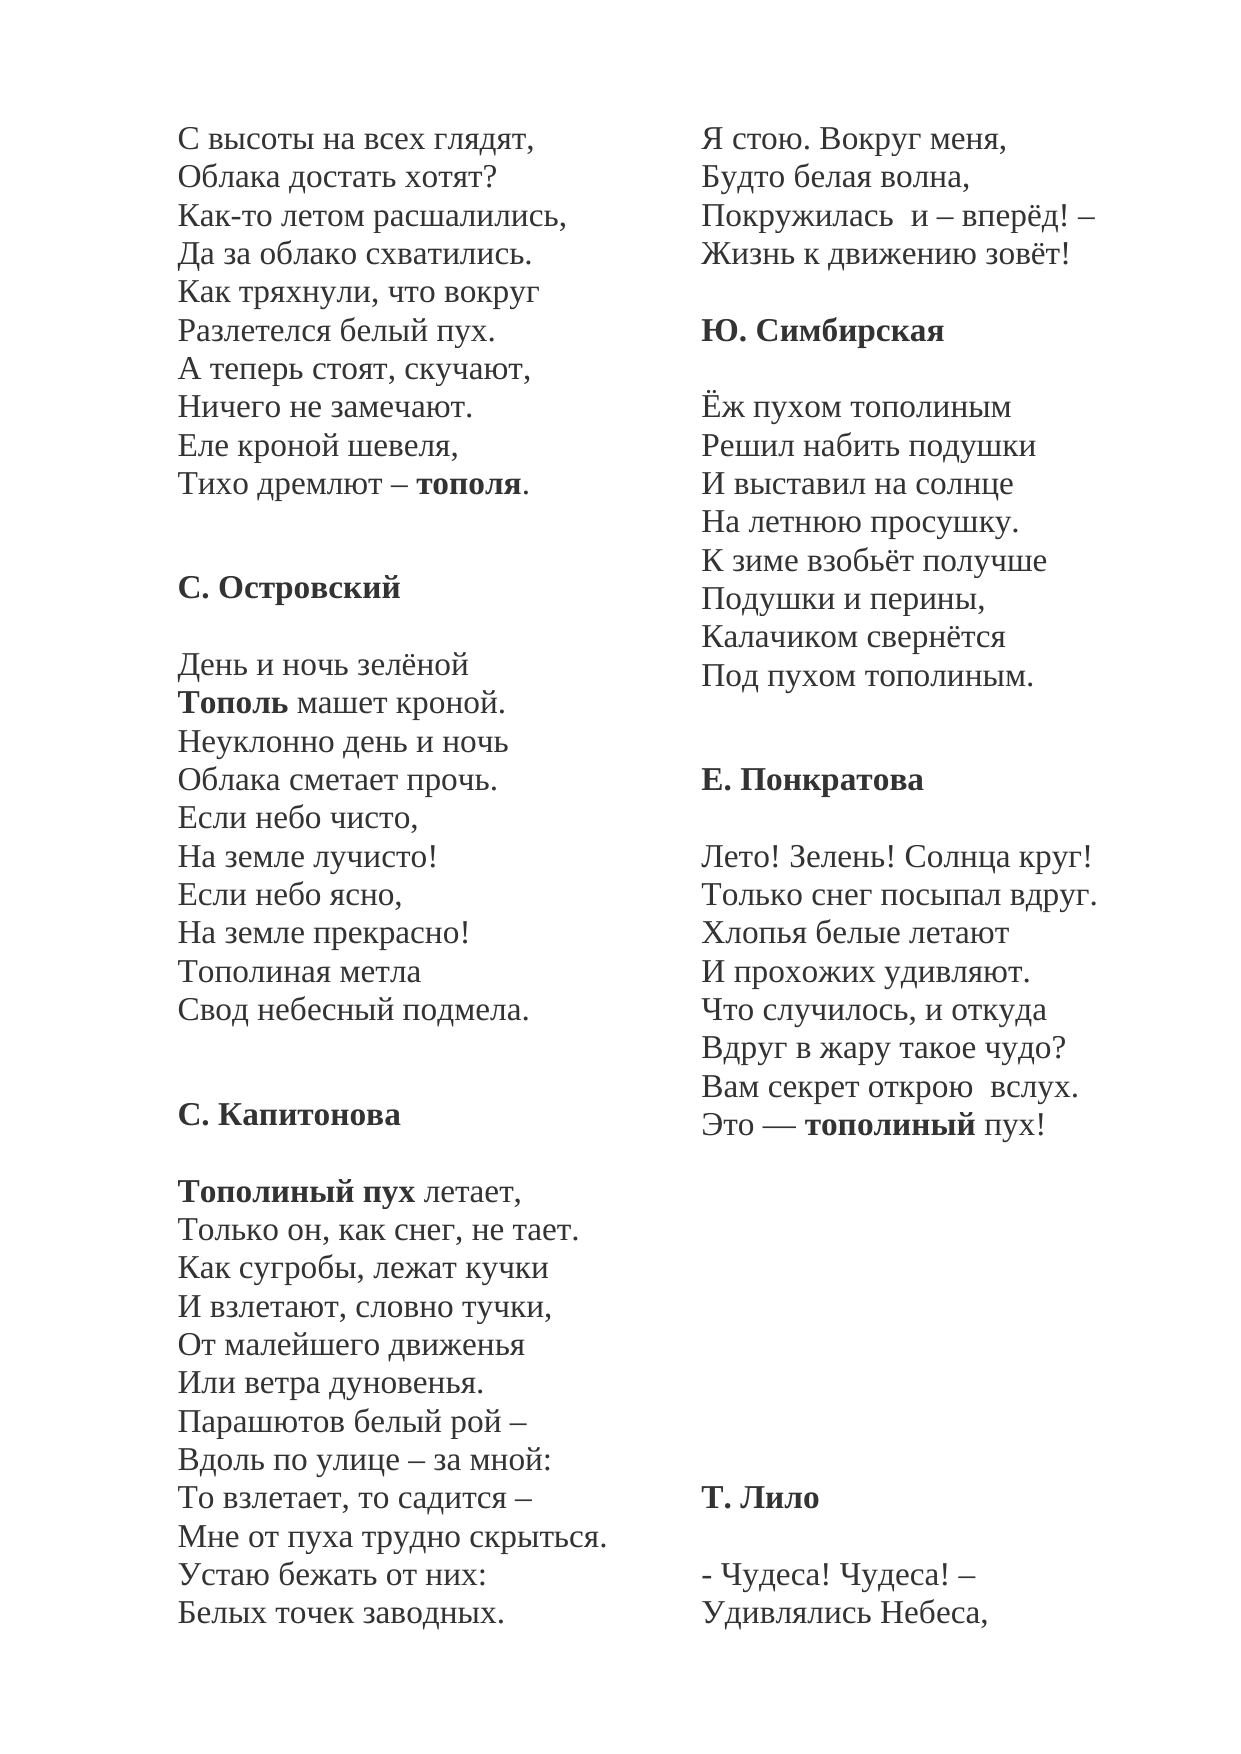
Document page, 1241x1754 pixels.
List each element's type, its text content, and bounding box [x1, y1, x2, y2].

text С. Капитонова Тополиный пух летает, Только он, как снег, не тает. Как сугробы, лежат кучки И взлетают, словно тучки, От малейшего движенья Или ветра дуновенья. Парашютов белый рой – Вдоль по улице – за мной: То взлетает, то садится – Мне от пуха трудно скрыться. Устаю бежать от них: Белых точек заводных. Я стою. Вокруг меня, Будто белая волна, Покружилась и – вперёд! – Жизнь к движению зовёт! Ю. Симбирская Ёж пухом тополиным Решил набить подушки И выставил на солнце На летнюю просушку. К зиме взобьёт получше Подушки и перины, Калачиком свернётся Под пухом тополиным. [177, 1056, 627, 1631]
text С. Островский День и ночь зелёной Тополь машет кроной. Неуклонно день и ночь Облака сметает прочь. Если небо чисто, На земле лучисто! Если небо ясно, На земле прекрасно! Тополиная метла Свод небесный подмела. [177, 529, 627, 1056]
text Е. Понкратова Лето! Зелень! Солнца круг! Только снег посыпал вдруг. Хлопья белые летают И прохожих удивляют. Что случилось, и откуда Вдруг в жару такое чудо? Вам секрет открою вслух. Это — тополиный пух! [701, 721, 1152, 1171]
text С. Капитонова Тополиный пух летает, Только он, как снег, не тает. Как сугробы, лежат кучки И взлетают, словно тучки, От малейшего движенья Или ветра дуновенья. Парашютов белый рой – Вдоль по улице – за мной: То взлетает, то садится – Мне от пуха трудно скрыться. Устаю бежать от них: Белых точек заводных. Я стою. Вокруг меня, Будто белая волна, Покружилась и – вперёд! – Жизнь к движению зовёт! Ю. Симбирская Ёж пухом тополиным Решил набить подушки И выставил на солнце На летнюю просушку. К зиме взобьёт получше Подушки и перины, Калачиком свернётся Под пухом тополиным. [701, 118, 1152, 721]
